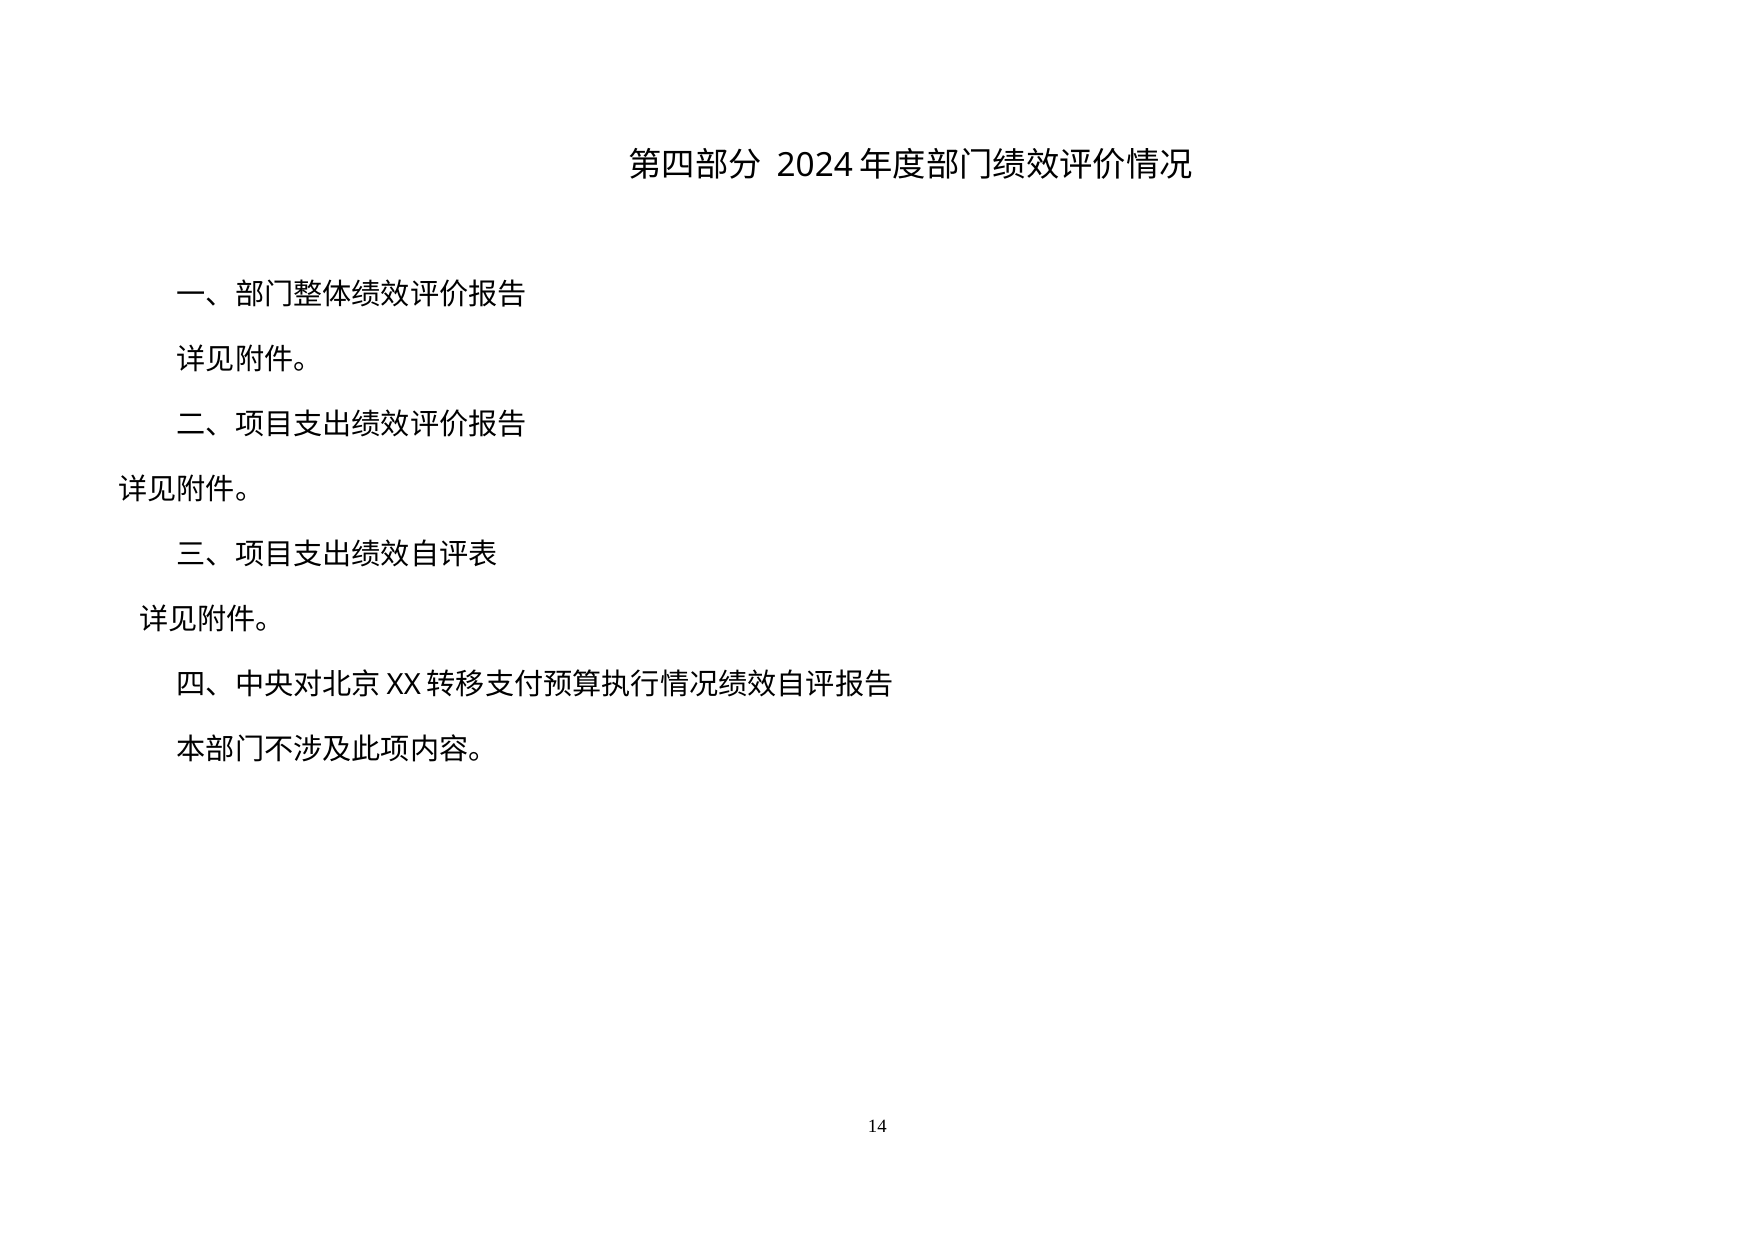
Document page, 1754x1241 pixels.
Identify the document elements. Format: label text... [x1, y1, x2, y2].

list 项目支出绩效自评表 [118, 519, 1636, 584]
list 详见附件。 [118, 324, 1636, 389]
text 本部门不涉及此项内容。 [176, 714, 1636, 779]
list 项目支出绩效评价报告 [118, 389, 1636, 454]
text 第四部分 2024年度部门绩效评价情况 [118, 129, 1636, 194]
text 详见附件。 [118, 584, 1636, 649]
list 详见附件。 [118, 454, 1636, 519]
text 四、中央对北京XX转移支付预算执行情况绩效自评报告 [118, 649, 1636, 714]
list 部门整体绩效评价报告 [118, 259, 1636, 324]
